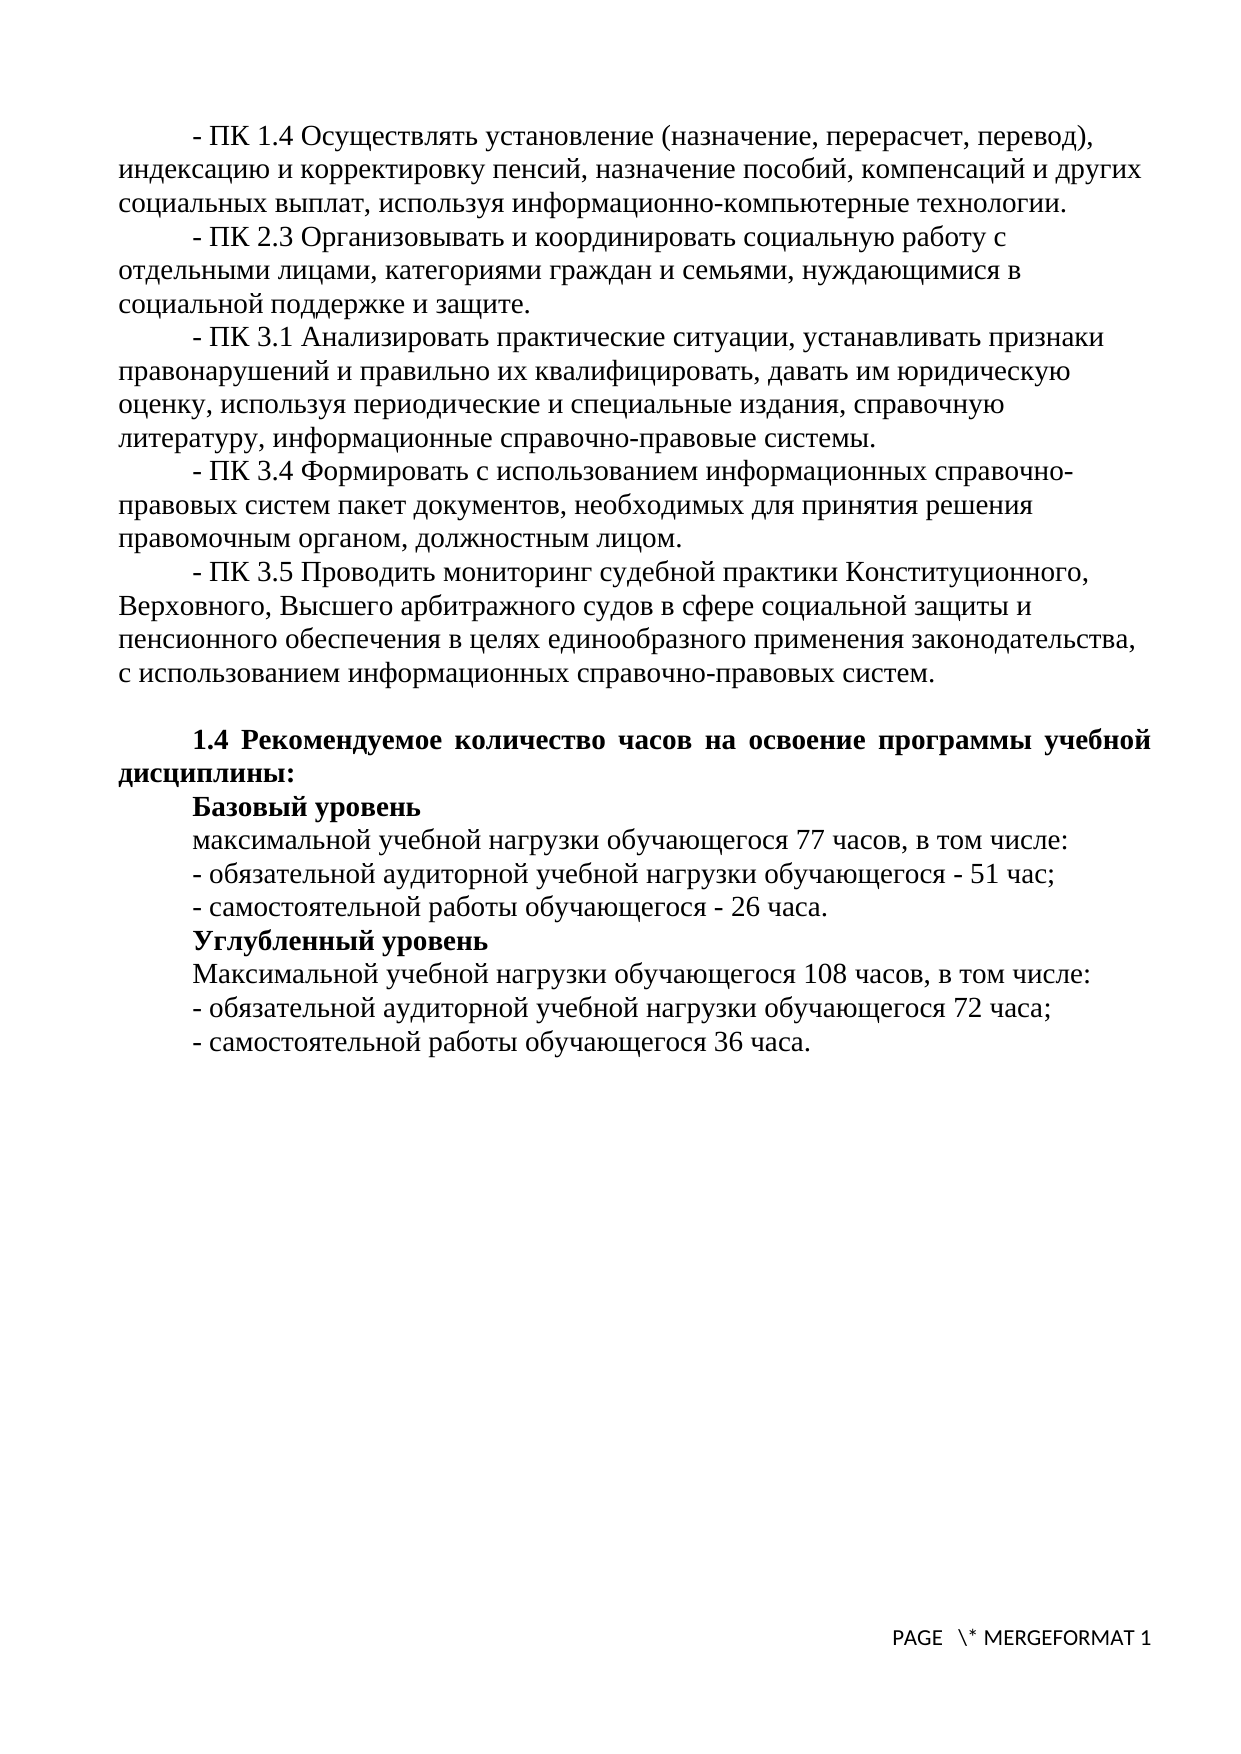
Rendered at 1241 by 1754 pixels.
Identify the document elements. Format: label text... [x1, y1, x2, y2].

text - ПК 3.5 Проводить мониторинг судебной практики Конституционного, Верховного, Высшего арбитражного судов в сфере социальной защиты и пенсионного обеспечения в целях единообразного применения законодательства, с использованием информационных справочно-правовых систем. [118, 554, 1152, 688]
text Максимальной учебной нагрузки обучающегося 108 часов, в том числе: [118, 957, 1152, 990]
text - ПК 3.1 Анализировать практические ситуации, устанавливать признаки правонарушений и правильно их квалифицировать, давать им юридическую оценку, используя периодические и специальные издания, справочную литературу, информационные справочно-правовые системы. [118, 319, 1152, 453]
text - обязательной аудиторной учебной нагрузки обучающегося - 51 час; [118, 856, 1152, 889]
text - ПК 2.3 Организовывать и координировать социальную работу с отдельными лицами, категориями граждан и семьями, нуждающимися в социальной поддержке и защите. [118, 219, 1152, 319]
text Базовый уровень [118, 789, 1152, 822]
text - самостоятельной работы обучающегося 36 часа. [118, 1024, 1152, 1057]
text Углубленный уровень [118, 923, 1152, 957]
text - самостоятельной работы обучающегося - 26 часа. [118, 889, 1152, 923]
text - обязательной аудиторной учебной нагрузки обучающегося 72 часа; [118, 990, 1152, 1024]
text - ПК 1.4 Осуществлять установление (назначение, перерасчет, перевод), индексацию и корректировку пенсий, назначение пособий, компенсаций и других социальных выплат, используя информационно-компьютерные технологии. [118, 118, 1152, 219]
text максимальной учебной нагрузки обучающегося 77 часов, в том числе: [118, 822, 1152, 856]
text 1.4 Рекомендуемое количество часов на освоение программы учебной дисциплины: [118, 722, 1152, 789]
text - ПК 3.4 Формировать с использованием информационных справочно-правовых систем пакет документов, необходимых для принятия решения правомочным органом, должностным лицом. [118, 453, 1152, 554]
